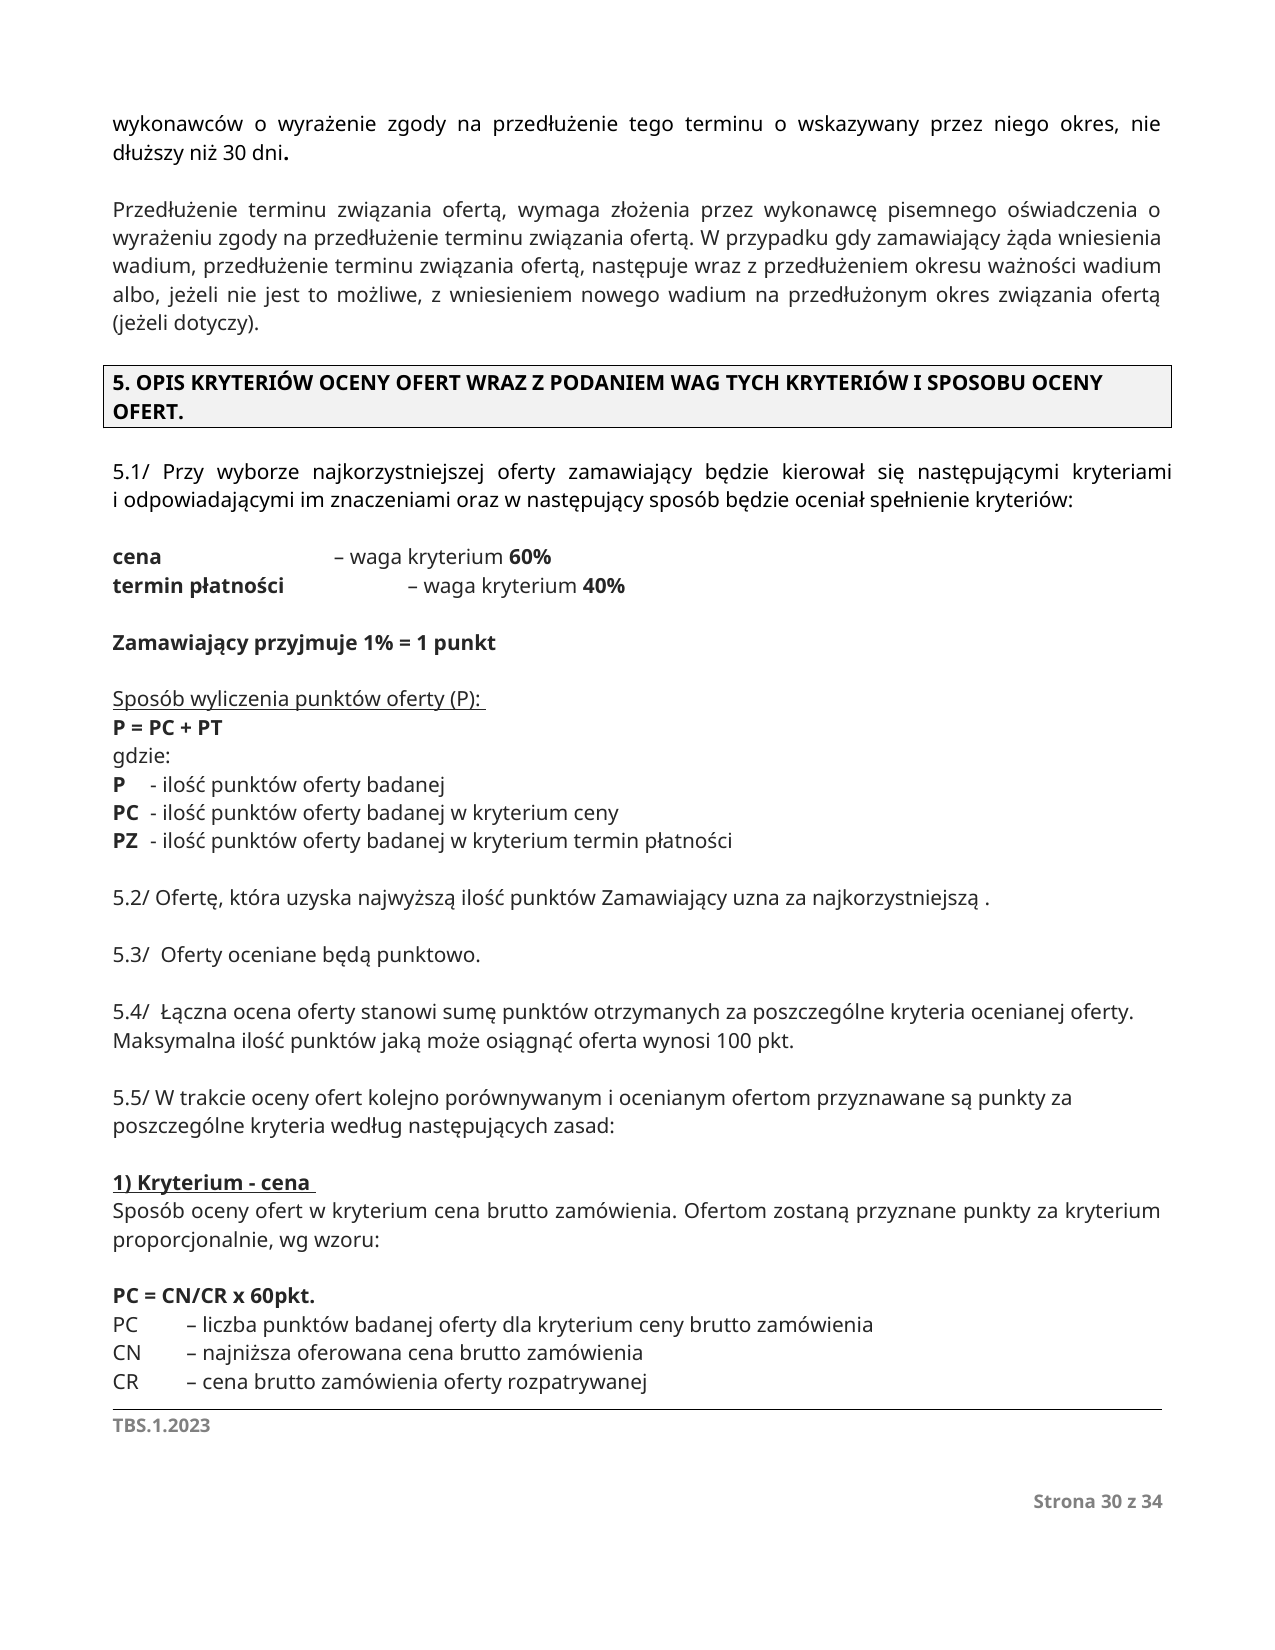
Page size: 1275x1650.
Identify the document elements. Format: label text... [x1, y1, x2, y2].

text cena – waga kryterium 60% [112, 542, 1162, 571]
text Sposób wyliczenia punktów oferty (P): [112, 684, 1162, 713]
text PC - ilość punktów oferty badanej w kryterium ceny [112, 798, 1162, 827]
text 5. OPIS KRYTERIÓW OCENY OFERT WRAZ Z PODANIEM WAG TYCH KRYTERIÓW I SPOSOBU OCENY OFERT. [104, 366, 1171, 427]
text P - ilość punktów oferty badanej [112, 770, 1162, 798]
text Sposób oceny ofert w kryterium cena brutto zamówienia. Ofertom zostaną przyznane punkty za kryterium proporcjonalnie, wg wzoru: [112, 1196, 1162, 1253]
text 5.5/ W trakcie oceny ofert kolejno porównywanym i ocenianym ofertom przyznawane są punkty za poszczególne kryteria według następujących zasad: [112, 1083, 1162, 1139]
text CN – najniższa oferowana cena brutto zamówienia [112, 1338, 1162, 1367]
text 5.1/ Przy wyborze najkorzystniejszej oferty zamawiający będzie kierował się następującymi kryteriami i odpowiadającymi im znaczeniami oraz w następujący sposób będzie oceniał spełnienie kryteriów: [112, 457, 1174, 514]
text P = PC + PT [112, 713, 1162, 741]
text 5.4/ Łączna ocena oferty stanowi sumę punktów otrzymanych za poszczególne kryteria ocenianej oferty. Maksymalna ilość punktów jaką może osiągnąć oferta wynosi 100 pkt. [112, 997, 1162, 1054]
text 5.3/ Oferty oceniane będą punktowo. [112, 940, 1162, 969]
text Zamawiający przyjmuje 1% = 1 punkt [112, 628, 1162, 656]
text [112, 109, 1162, 166]
text PZ - ilość punktów oferty badanej w kryterium termin płatności [112, 827, 1162, 855]
text PC = CN/CR x 60pkt. [112, 1282, 1162, 1310]
text PC – liczba punktów badanej oferty dla kryterium ceny brutto zamówienia [112, 1310, 1162, 1338]
text gdzie: [112, 741, 1162, 770]
text termin płatności – waga kryterium 40% [112, 571, 1162, 599]
text CR – cena brutto zamówienia oferty rozpatrywanej [112, 1367, 1162, 1395]
text 1) Kryterium - cena [112, 1168, 1162, 1196]
text Przedłużenie terminu związania ofertą, wymaga złożenia przez wykonawcę pisemnego oświadczenia o wyrażeniu zgody na przedłużenie terminu związania ofertą. W przypadku gdy zamawiający żąda wniesienia wadium, przedłużenie terminu związania ofertą, następuje wraz z przedłużeniem okresu ważności wadium albo, jeżeli nie jest to możliwe, z wniesieniem nowego wadium na przedłużonym okres związania ofertą (jeżeli dotyczy). [112, 195, 1162, 337]
text 5.2/ Ofertę, która uzyska najwyższą ilość punktów Zamawiający uzna za najkorzystniejszą . [112, 883, 1162, 912]
